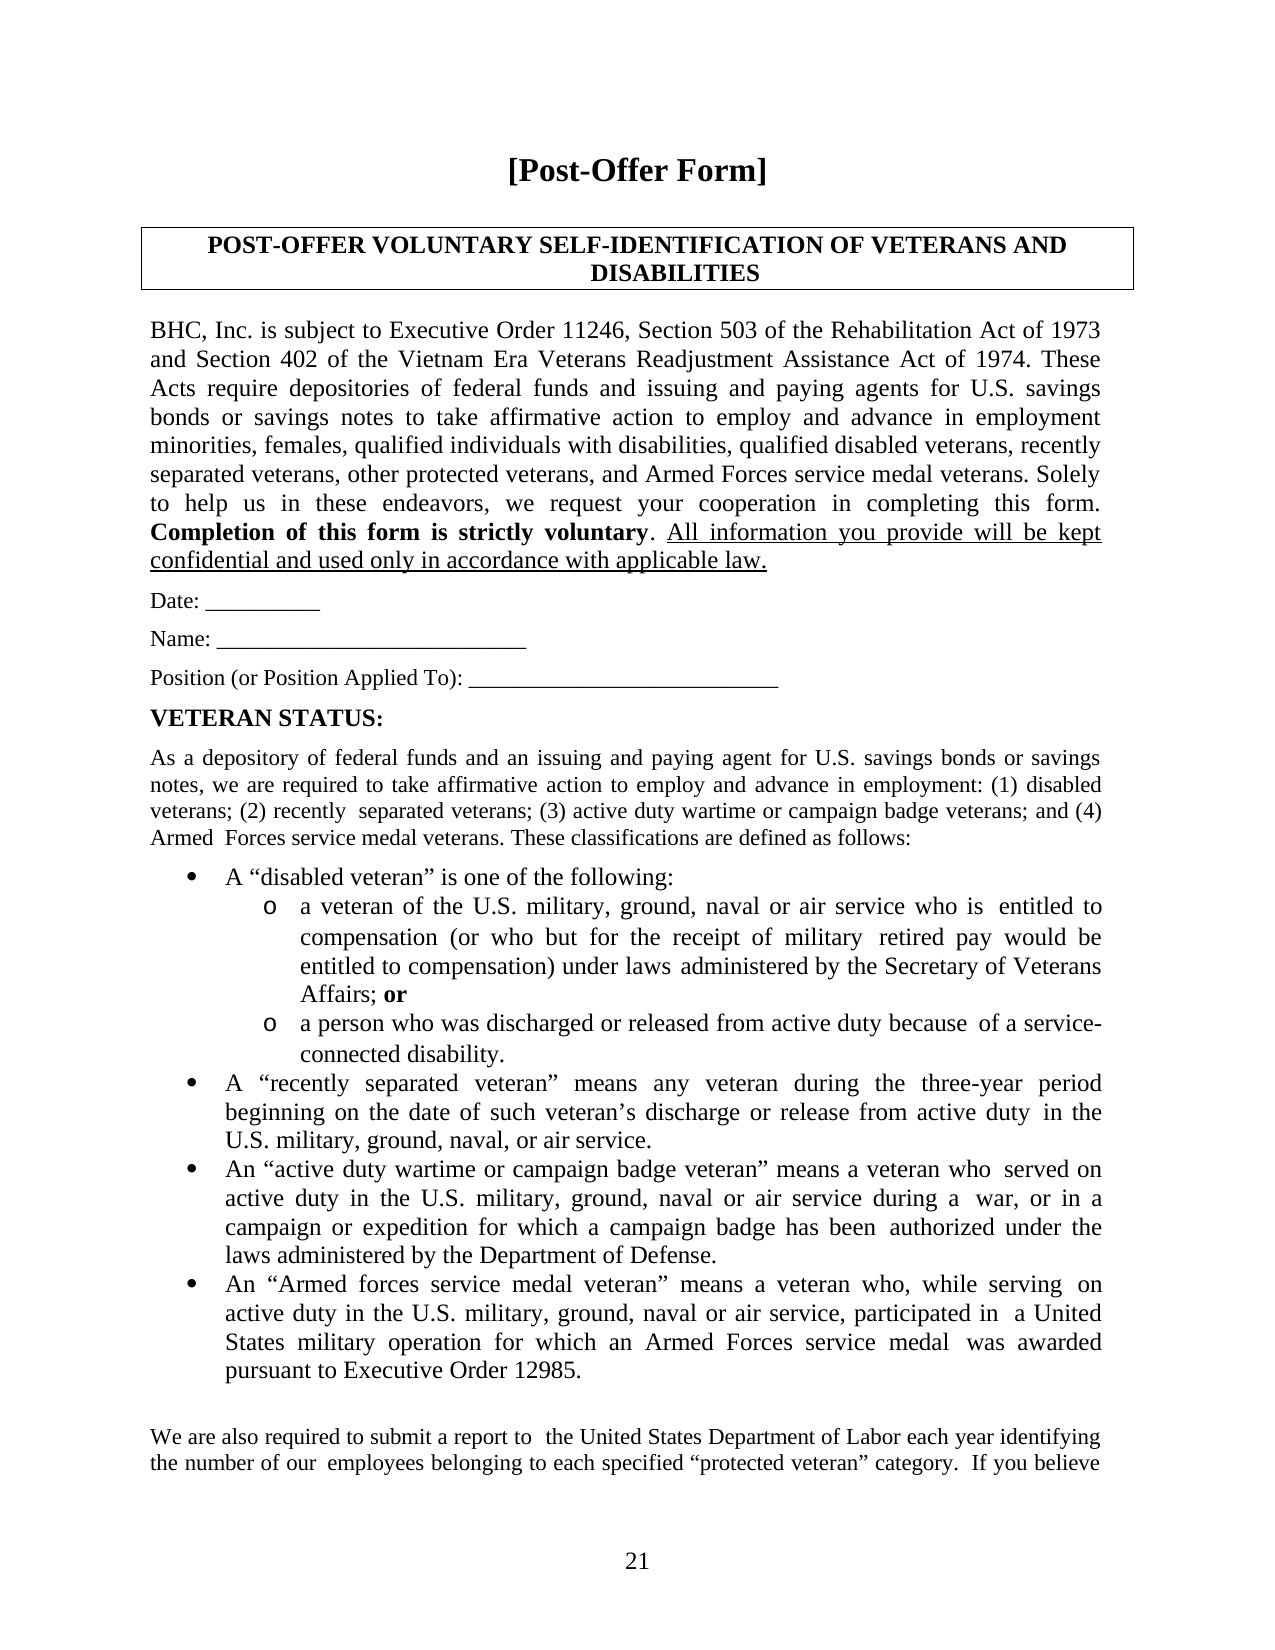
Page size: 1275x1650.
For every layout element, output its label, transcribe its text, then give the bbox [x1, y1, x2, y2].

text BHC, Inc. is subject to Executive Order 11246, Section 503 of the Rehabilitation Act of 1973 and Section 402 of the Vietnam Era Veterans Readjustment Assistance Act of 1974. These Acts require depositories of federal funds and issuing and paying agents for U.S. savings bonds or savings notes to take affirmative action to employ and advance in employment minorities, females, qualified individuals with disabilities, qualified disabled veterans, recently separated veterans, other protected veterans, and Armed Forces service medal veterans. Solely to help us in these endeavors, we request your cooperation in completing this form. Completion of this form is strictly voluntary. All information you provide will be kept confidential and used only in accordance with applicable law. [150, 315, 1102, 574]
text Date: __________ [150, 587, 1102, 613]
text [Post-Offer Form] [150, 150, 1125, 188]
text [150, 1423, 1100, 1476]
list a veteran of the U.S. military, ground, naval or air service who is entitled to compensation (or who but for the receipt of military retired pay would be entitled to compensation) under laws administered by the Secretary of Veterans Affairs; or [262, 891, 1102, 1008]
text As a depository of federal funds and an issuing and paying agent for U.S. savings bonds or savings notes, we are required to take affirmative action to employ and advance in employment: (1) disabled veterans; (2) recently separated veterans; (3) active duty wartime or campaign badge veterans; and (4) Armed Forces service medal veterans. These classifications are defined as follows: [150, 744, 1102, 850]
text VETERAN STATUS: [150, 703, 1102, 732]
text Name: ___________________________ [150, 626, 1102, 652]
list A “disabled veteran” is one of the following: [187, 862, 1102, 891]
text Position (or Position Applied To): ___________________________ [150, 664, 1102, 691]
list A “recently separated veteran” means any veteran during the three-year period beginning on the date of such veteran’s discharge or release from active duty in the U.S. military, ground, naval, or air service. [187, 1068, 1102, 1154]
list An “active duty wartime or campaign badge veteran” means a veteran who served on active duty in the U.S. military, ground, naval or air service during a war, or in a campaign or expedition for which a campaign badge has been authorized under the laws administered by the Department of Defense. [187, 1154, 1102, 1269]
text POST-OFFER VOLUNTARY SELF-IDENTIFICATION OF VETERANS AND DISABILITIES [142, 228, 1133, 289]
list a person who was discharged or released from active duty because of a service-connected disability. [262, 1008, 1102, 1068]
list An “Armed forces service medal veteran” means a veteran who, while serving on active duty in the U.S. military, ground, naval or air service, participated in a United States military operation for which an Armed Forces service medal was awarded pursuant to Executive Order 12985. [187, 1269, 1102, 1384]
